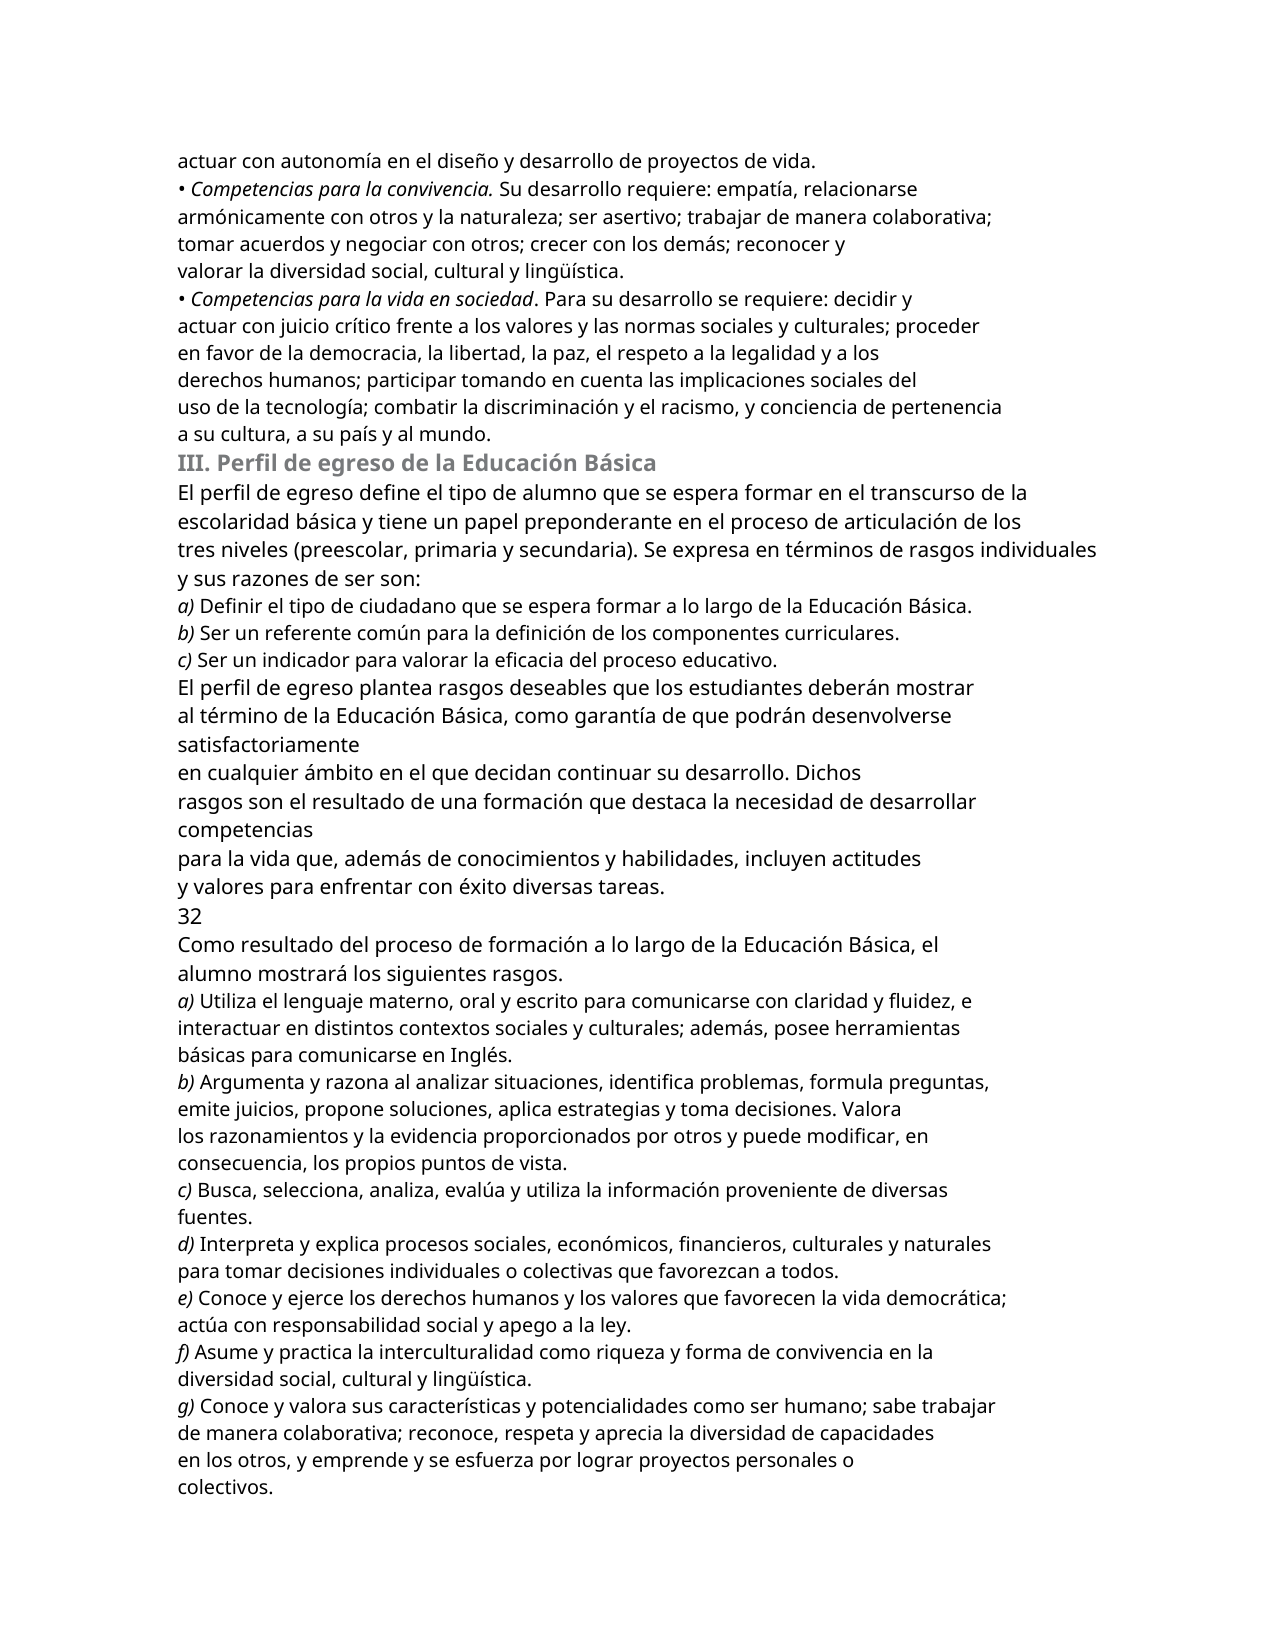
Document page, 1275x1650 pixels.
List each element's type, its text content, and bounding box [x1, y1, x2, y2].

text diversidad social, cultural y lingüística. [177, 1365, 1098, 1392]
text fuentes. [177, 1203, 1098, 1230]
text III. Perfil de egreso de la Educación Básica [177, 447, 1098, 478]
text y valores para enfrentar con éxito diversas tareas. [177, 872, 1098, 901]
text escolaridad básica y tiene un papel preponderante en el proceso de articulación de los [177, 507, 1098, 535]
text valorar la diversidad social, cultural y lingüística. [177, 257, 1098, 284]
text d) Interpreta y explica procesos sociales, económicos, financieros, culturales y naturales [177, 1230, 1098, 1257]
text para tomar decisiones individuales o colectivas que favorezcan a todos. [177, 1257, 1098, 1284]
text El perfil de egreso define el tipo de alumno que se espera formar en el transcurso de la [177, 478, 1098, 507]
text • Competencias para la vida en sociedad. Para su desarrollo se requiere: decidir y [177, 284, 1098, 312]
text actuar con juicio crítico frente a los valores y las normas sociales y culturales; proceder [177, 312, 1098, 339]
text consecuencia, los propios puntos de vista. [177, 1149, 1098, 1176]
text los razonamientos y la evidencia proporcionados por otros y puede modificar, en [177, 1122, 1098, 1149]
text en cualquier ámbito en el que decidan continuar su desarrollo. Dichos [177, 758, 1098, 787]
text a su cultura, a su país y al mundo. [177, 420, 1098, 447]
text uso de la tecnología; combatir la discriminación y el racismo, y conciencia de pertenencia [177, 393, 1098, 420]
text a) Utiliza el lenguaje materno, oral y escrito para comunicarse con claridad y fluidez, e [177, 987, 1098, 1014]
text El perfil de egreso plantea rasgos deseables que los estudiantes deberán mostrar [177, 673, 1098, 702]
text e) Conoce y ejerce los derechos humanos y los valores que favorecen la vida democrática; [177, 1284, 1098, 1311]
text al término de la Educación Básica, como garantía de que podrán desenvolverse satisfactoriamente [177, 702, 1098, 758]
text a) Definir el tipo de ciudadano que se espera formar a lo largo de la Educación Básica. [177, 592, 1098, 619]
text f) Asume y practica la interculturalidad como riqueza y forma de convivencia en la [177, 1338, 1098, 1365]
text 32 [177, 901, 1098, 931]
text de manera colaborativa; reconoce, respeta y aprecia la diversidad de capacidades [177, 1419, 1098, 1446]
text actúa con responsabilidad social y apego a la ley. [177, 1311, 1098, 1338]
text rasgos son el resultado de una formación que destaca la necesidad de desarrollar competencias [177, 787, 1098, 844]
text colectivos. [177, 1473, 1098, 1500]
text derechos humanos; participar tomando en cuenta las implicaciones sociales del [177, 366, 1098, 393]
text interactuar en distintos contextos sociales y culturales; además, posee herramientas [177, 1014, 1098, 1041]
text emite juicios, propone soluciones, aplica estrategias y toma decisiones. Valora [177, 1095, 1098, 1122]
text en favor de la democracia, la libertad, la paz, el respeto a la legalidad y a los [177, 339, 1098, 366]
text armónicamente con otros y la naturaleza; ser asertivo; trabajar de manera colaborativa; [177, 203, 1098, 230]
text b) Argumenta y razona al analizar situaciones, identifica problemas, formula preguntas, [177, 1068, 1098, 1095]
text Como resultado del proceso de formación a lo largo de la Educación Básica, el [177, 931, 1098, 959]
text y sus razones de ser son: [177, 564, 1098, 592]
text alumno mostrará los siguientes rasgos. [177, 959, 1098, 987]
text c) Ser un indicador para valorar la eficacia del proceso educativo. [177, 646, 1098, 673]
text básicas para comunicarse en Inglés. [177, 1041, 1098, 1068]
text tomar acuerdos y negociar con otros; crecer con los demás; reconocer y [177, 230, 1098, 257]
text para la vida que, además de conocimientos y habilidades, incluyen actitudes [177, 844, 1098, 872]
text b) Ser un referente común para la definición de los componentes curriculares. [177, 619, 1098, 646]
text g) Conoce y valora sus características y potencialidades como ser humano; sabe trabajar [177, 1392, 1098, 1419]
text c) Busca, selecciona, analiza, evalúa y utiliza la información proveniente de diversas [177, 1176, 1098, 1203]
text en los otros, y emprende y se esfuerza por lograr proyectos personales o [177, 1446, 1098, 1473]
text actuar con autonomía en el diseño y desarrollo de proyectos de vida. [177, 148, 1098, 174]
text • Competencias para la convivencia. Su desarrollo requiere: empatía, relacionarse [177, 174, 1098, 203]
text tres niveles (preescolar, primaria y secundaria). Se expresa en términos de rasgos individuales [177, 535, 1098, 564]
